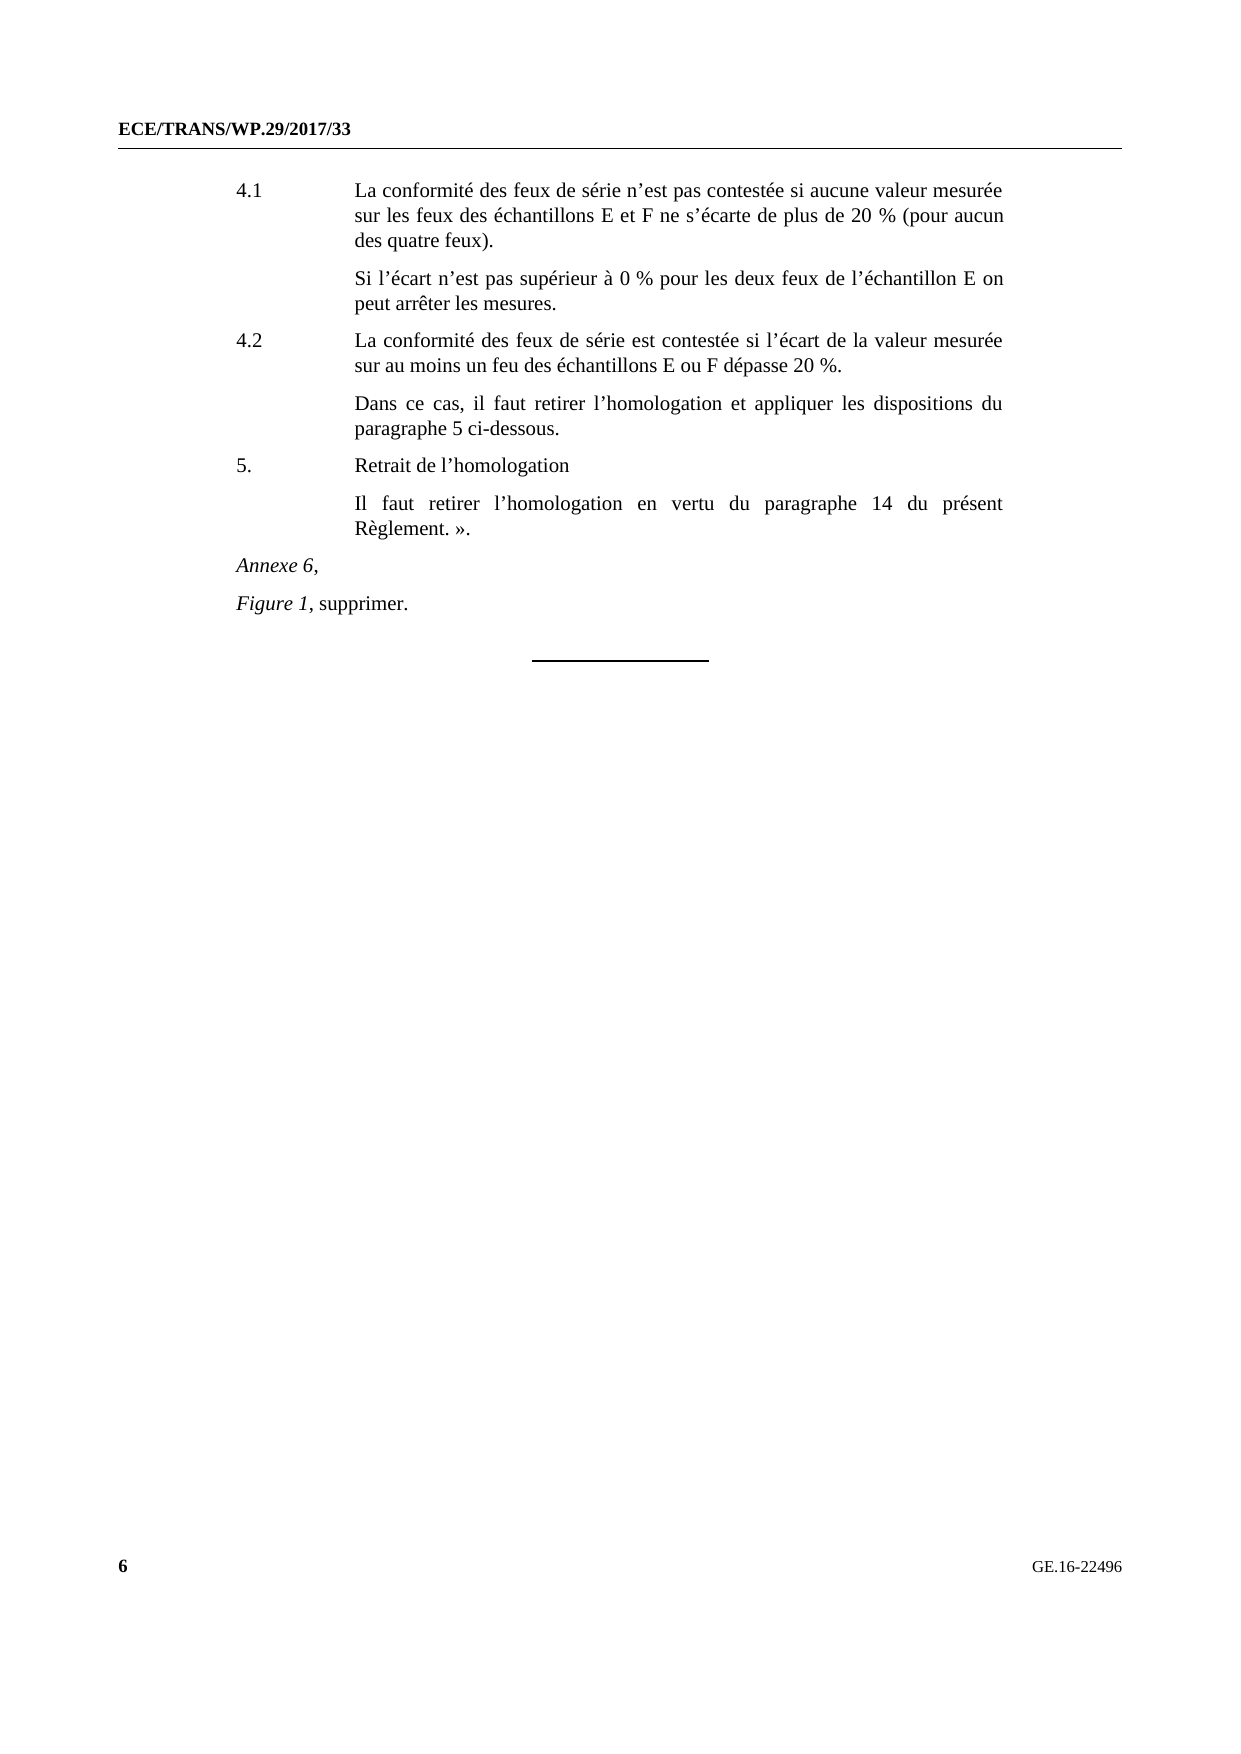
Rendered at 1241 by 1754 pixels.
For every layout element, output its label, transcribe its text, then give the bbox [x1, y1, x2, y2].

text Dans ce cas, il faut retirer l’homologation et appliquer les dispositions du paragraphe 5 ci-dessous. [354, 390, 1004, 440]
text 4.2 La conformité des feux de série est contestée si l’écart de la valeur mesurée sur au moins un feu des échantillons E ou F dépasse 20 %. [236, 327, 1004, 377]
text 5. Retrait de l’homologation [236, 452, 1004, 477]
text Il faut retirer l’homologation en vertu du paragraphe 14 du présent Règlement. ». [354, 490, 1004, 540]
text Figure 1, supprimer. [236, 590, 1004, 615]
text 4.1 La conformité des feux de série n’est pas contestée si aucune valeur mesurée sur les feux des échantillons E et F ne s’écarte de plus de 20 % (pour aucun des quatre feux). [236, 177, 1004, 252]
text Annexe 6, [236, 552, 1004, 577]
text Si l’écart n’est pas supérieur à 0 % pour les deux feux de l’échantillon E on peut arrêter les mesures. [354, 265, 1004, 315]
